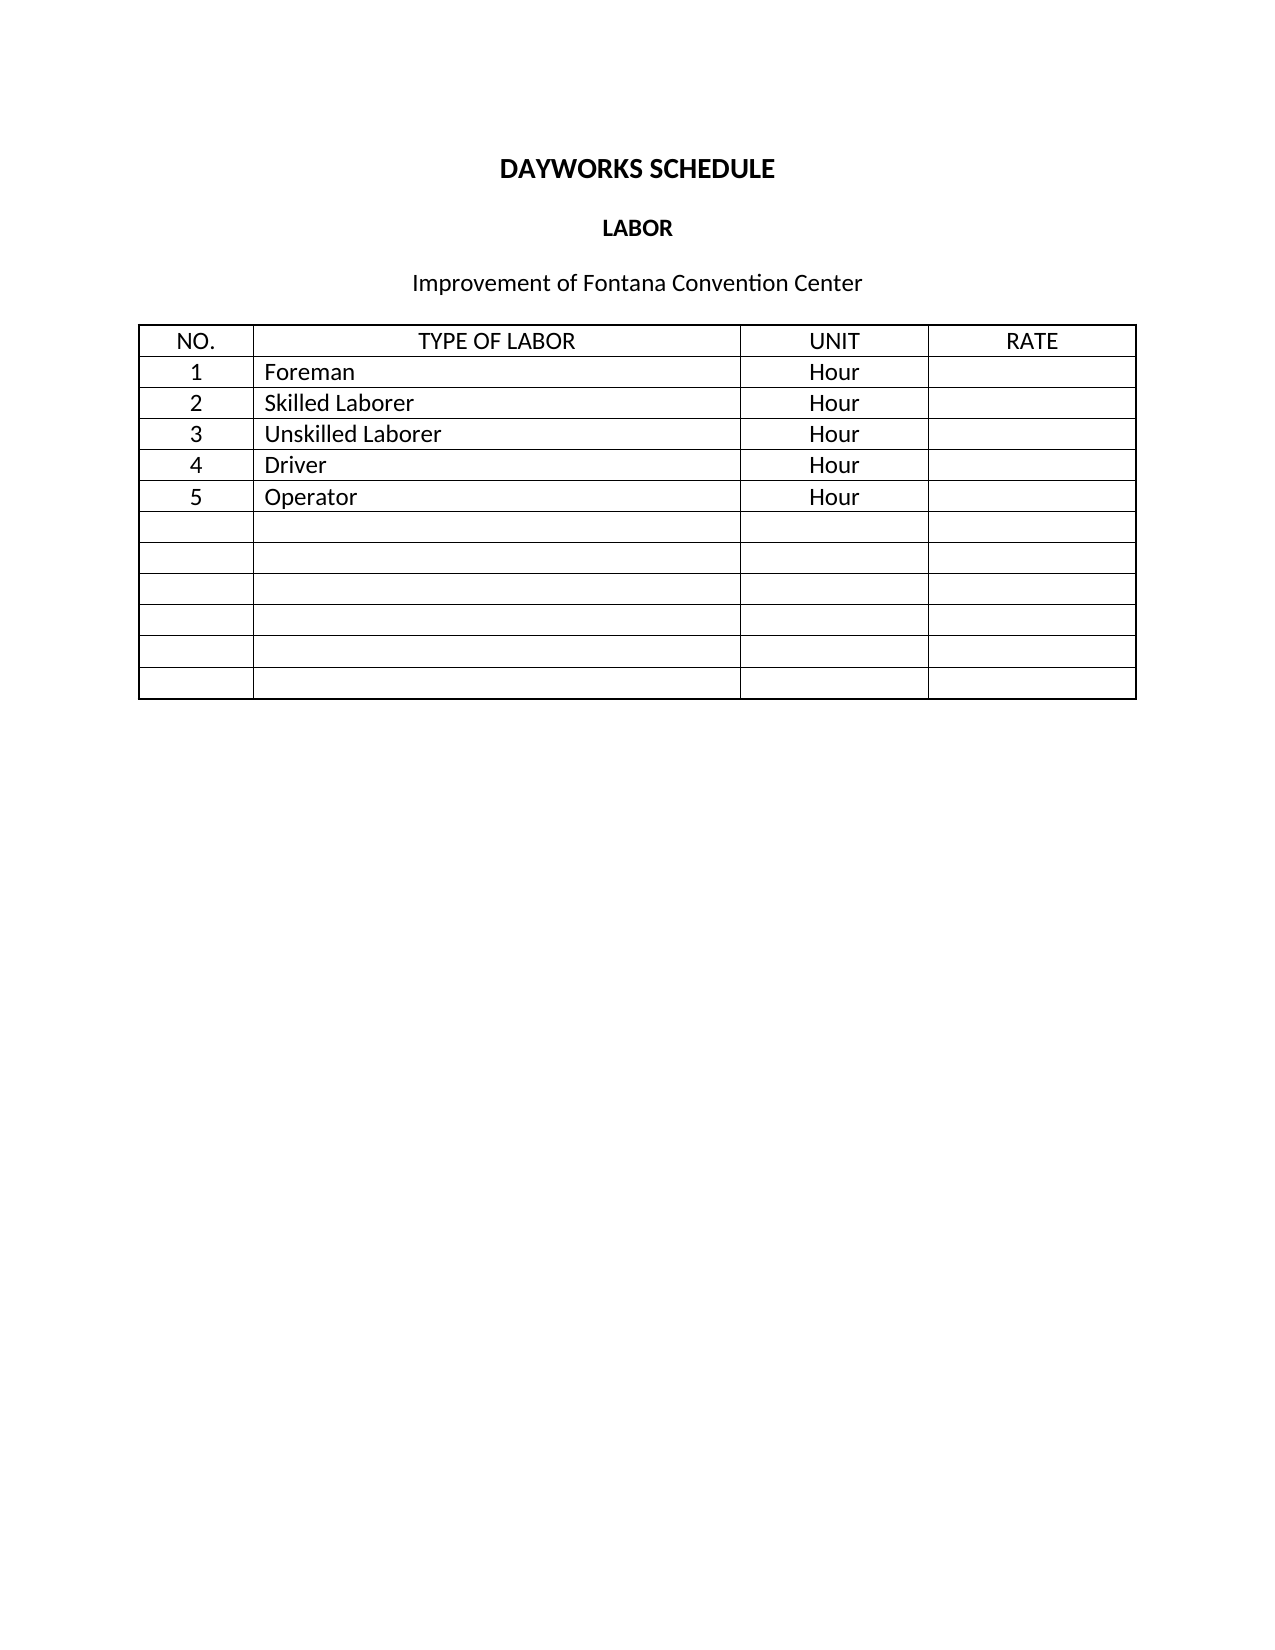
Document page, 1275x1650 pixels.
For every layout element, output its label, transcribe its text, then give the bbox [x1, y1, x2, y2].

text LABOR [150, 212, 1125, 242]
table_cell [929, 543, 1135, 573]
table_cell Hour [741, 419, 928, 449]
text DAYWORKS SCHEDULE [150, 150, 1125, 186]
table_cell [929, 574, 1135, 604]
table_cell 4 [140, 450, 253, 480]
table_cell 3 [140, 419, 253, 449]
table_cell 1 [140, 357, 253, 387]
table_cell Skilled Laborer [254, 388, 740, 418]
table_cell Foreman [254, 357, 740, 387]
table_cell [741, 605, 928, 635]
table_cell [929, 357, 1135, 387]
table_header RATE [929, 326, 1135, 356]
table_cell 2 [140, 388, 253, 418]
table_cell Unskilled Laborer [254, 419, 740, 449]
table_header TYPE OF LABOR [254, 326, 740, 356]
table_cell [140, 605, 253, 635]
table_cell [741, 668, 928, 697]
table_cell [741, 543, 928, 573]
table_cell [929, 605, 1135, 635]
table_cell [254, 574, 740, 604]
table_cell [929, 636, 1135, 666]
table_cell [929, 668, 1135, 697]
table_cell [741, 512, 928, 542]
table_cell [254, 543, 740, 573]
table_cell Hour [741, 388, 928, 418]
table_cell Operator [254, 481, 740, 511]
table_cell [929, 419, 1135, 449]
table_cell [254, 512, 740, 542]
table_cell [140, 543, 253, 573]
table_cell [254, 605, 740, 635]
table_cell [254, 636, 740, 666]
text Improvement of Fontana Convention Center [150, 268, 1125, 298]
table_cell [140, 636, 253, 666]
table_header UNIT [741, 326, 928, 356]
table_cell 5 [140, 481, 253, 511]
table_cell [929, 512, 1135, 542]
table_header NO. [140, 326, 253, 356]
table_cell [140, 574, 253, 604]
table_cell [929, 388, 1135, 418]
table_cell [140, 512, 253, 542]
table_cell [140, 668, 253, 697]
table_cell Hour [741, 357, 928, 387]
table_cell Driver [254, 450, 740, 480]
table_cell [929, 481, 1135, 511]
table_cell [741, 574, 928, 604]
table_cell Hour [741, 481, 928, 511]
table_cell [741, 636, 928, 666]
table_cell [929, 450, 1135, 480]
table_cell Hour [741, 450, 928, 480]
table_cell [254, 668, 740, 697]
